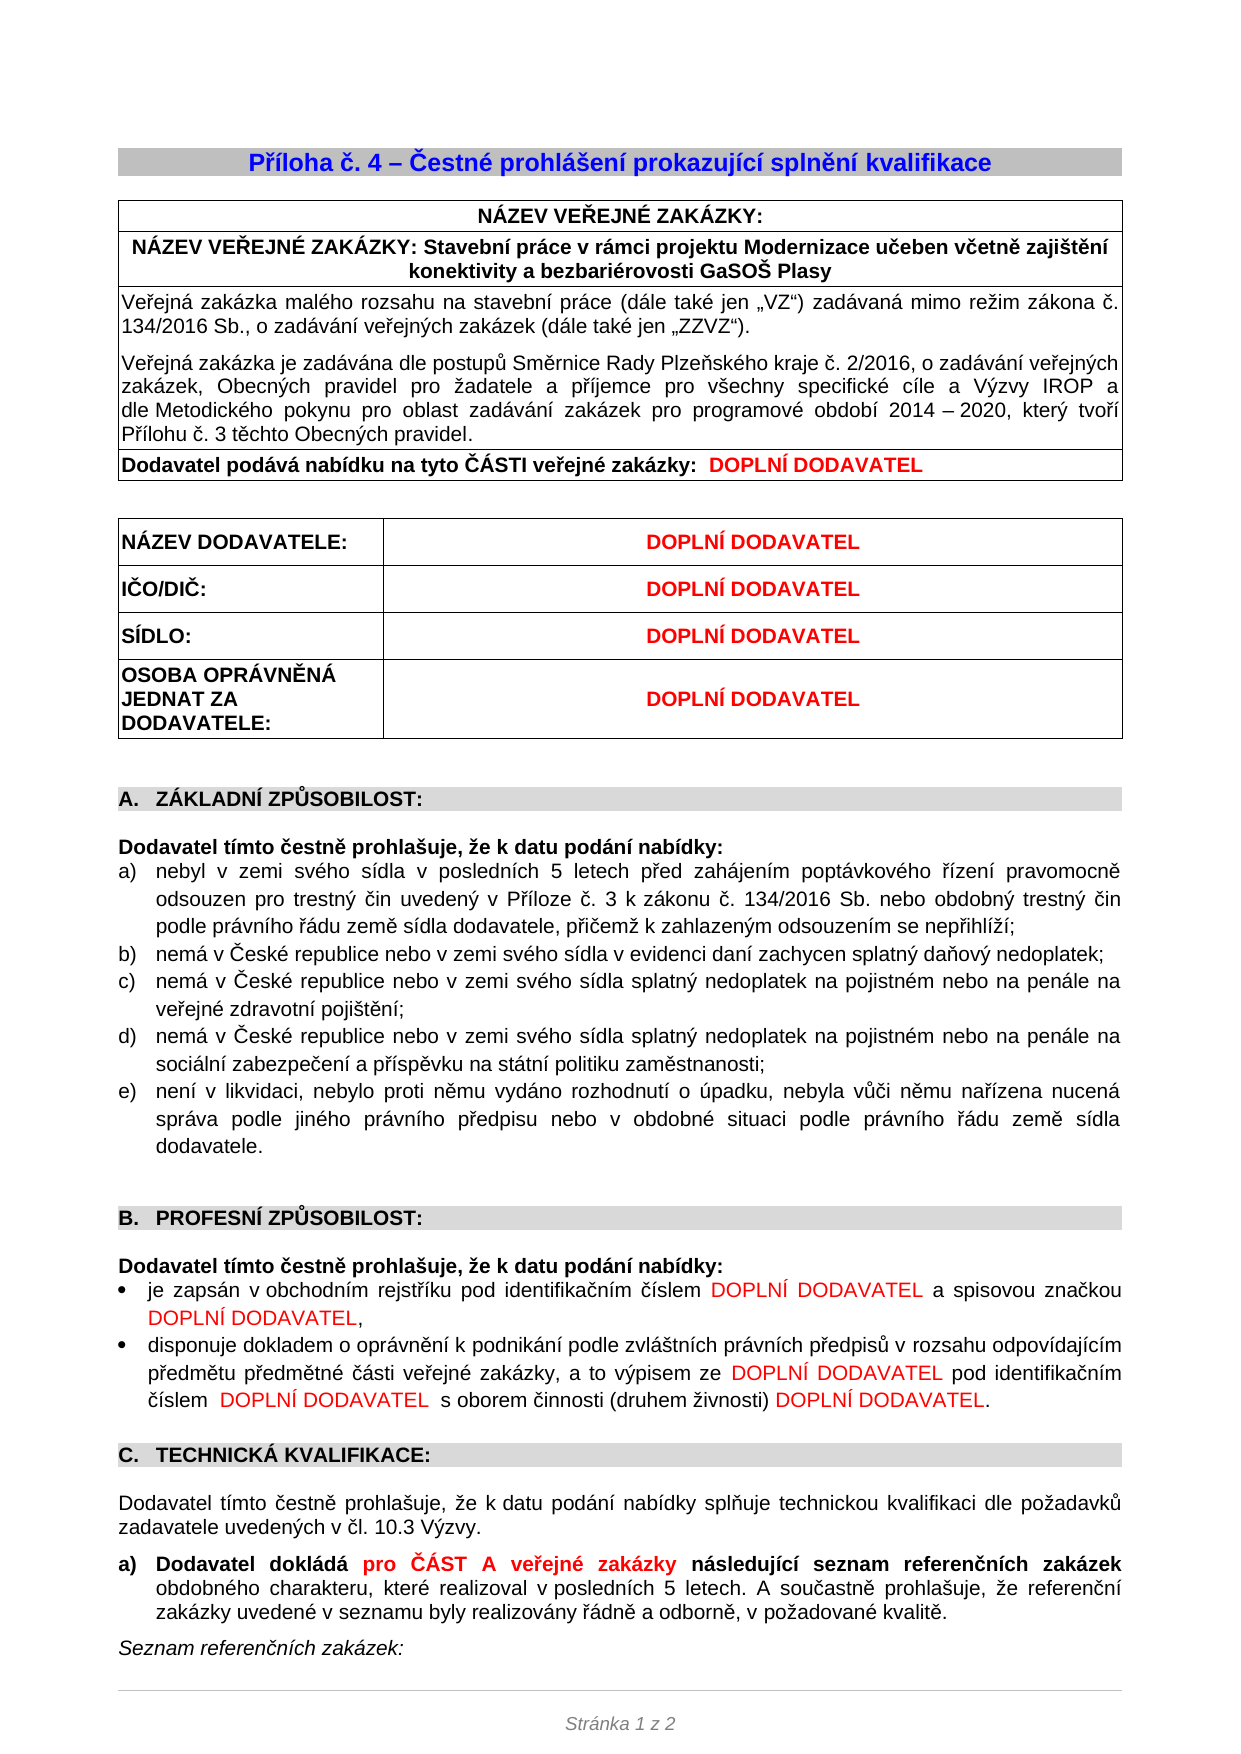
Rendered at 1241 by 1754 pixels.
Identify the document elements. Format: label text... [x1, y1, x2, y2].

table_cell IČO/DIČ: [119, 566, 383, 612]
table_header DOPLNÍ DODAVATEL [384, 519, 1122, 565]
list Dodavatel dokládá pro ČÁST A veřejné zakázky následující seznam referenčních zakázek obdobného charakteru, které realizoval v posledních 5 letech. A součastně prohlašuje, že referenční zakázky uvedené v seznamu byly realizovány řádně a odborně, v požadované kvalitě. [118, 1552, 1122, 1623]
table_cell OSOBA OPRÁVNĚNÁ JEDNAT ZA DODAVATELE: [119, 660, 383, 738]
list nemá v České republice nebo v zemi svého sídla v evidenci daní zachycen splatný daňový nedoplatek; [118, 941, 1122, 965]
table_cell nÁZEV VEŘEJNÉ ZAKÁZKY: Stavební práce v rámci projektu Modernizace učeben včetně zajištění konektivity a bezbariérovosti GaSOŠ Plasy [119, 232, 1122, 286]
list disponuje dokladem o oprávnění k podnikání podle zvláštních právních předpisů v rozsahu odpovídajícím předmětu předmětné části veřejné zakázky, a to výpisem ze DOPLNÍ DODAVATEL pod identifikačním číslem DOPLNÍ DODAVATEL s oborem činnosti (druhem živnosti) DOPLNÍ DODAVATEL. [118, 1333, 1122, 1412]
table_cell Dodavatel podává nabídku na tyto ČÁSTI veřejné zakázky: DOPLNÍ DODAVATEL [119, 450, 1122, 480]
list Příloha č. 4 – Čestné prohlášení prokazující splnění kvalifikace [118, 148, 1122, 176]
list nebyl v zemi svého sídla v posledních 5 letech před zahájením poptávkového řízení pravomocně odsouzen pro trestný čin uvedený v Příloze č. 3 k zákonu č. 134/2016 Sb. nebo obdobný trestný čin podle právního řádu země sídla dodavatele, přičemž k zahlazeným odsouzením se nepřihlíží; [118, 859, 1122, 938]
text Seznam referenčních zakázek: [118, 1636, 1122, 1660]
table_cell Veřejná zakázka malého rozsahu na stavební práce (dále také jen „VZ“) zadávaná mimo režim zákona č. 134/2016 Sb., o zadávání veřejných zakázek (dále také jen „ZZVZ“). Veřejná zakázka je zadávána dle postupů Směrnice Rady Plzeňského kraje č. 2/2016, o zadávání veřejných zakázek, Obecných pravidel pro žadatele a příjemce pro všechny specifické cíle a Výzvy IROP a dle Metodického pokynu pro oblast zadávání zakázek pro programové období 2014 – 2020, který tvoří Přílohu č. 3 těchto Obecných pravidel. [119, 287, 1122, 449]
table_header nÁZEV VEŘEJNÉ ZAKÁZKY: [119, 201, 1122, 231]
list nemá v České republice nebo v zemi svého sídla splatný nedoplatek na pojistném nebo na penále na sociální zabezpečení a příspěvku na státní politiku zaměstnanosti; [118, 1024, 1122, 1075]
text Dodavatel tímto čestně prohlašuje, že k datu podání nabídky: [118, 1254, 1122, 1278]
table_cell DOPLNÍ DODAVATEL [384, 660, 1122, 738]
table_cell SÍDLO: [119, 613, 383, 659]
list PROFESNÍ ZPŮSOBILOST: [118, 1206, 1122, 1230]
list je zapsán v obchodním rejstříku pod identifikačním číslem DOPLNÍ DODAVATEL a spisovou značkou DOPLNÍ DODAVATEL, [118, 1278, 1122, 1330]
table_header NÁZEV DODAVATELE: [119, 519, 383, 565]
list TECHNICKÁ KVALIFIKACE: [118, 1443, 1122, 1467]
text Dodavatel tímto čestně prohlašuje, že k datu podání nabídky splňuje technickou kvalifikaci dle požadavků zadavatele uvedených v čl. 10.3 Výzvy. [118, 1491, 1122, 1539]
text Dodavatel tímto čestně prohlašuje, že k datu podání nabídky: [118, 835, 1122, 859]
table_cell DOPLNÍ DODAVATEL [384, 613, 1122, 659]
list nemá v České republice nebo v zemi svého sídla splatný nedoplatek na pojistném nebo na penále na veřejné zdravotní pojištění; [118, 969, 1122, 1020]
list není v likvidaci, nebylo proti němu vydáno rozhodnutí o úpadku, nebyla vůči němu nařízena nucená správa podle jiného právního předpisu nebo v obdobné situaci podle právního řádu země sídla dodavatele. [118, 1079, 1122, 1158]
list ZÁKLADNÍ ZPŮSOBILOST: [118, 787, 1122, 811]
table_cell DOPLNÍ DODAVATEL [384, 566, 1122, 612]
